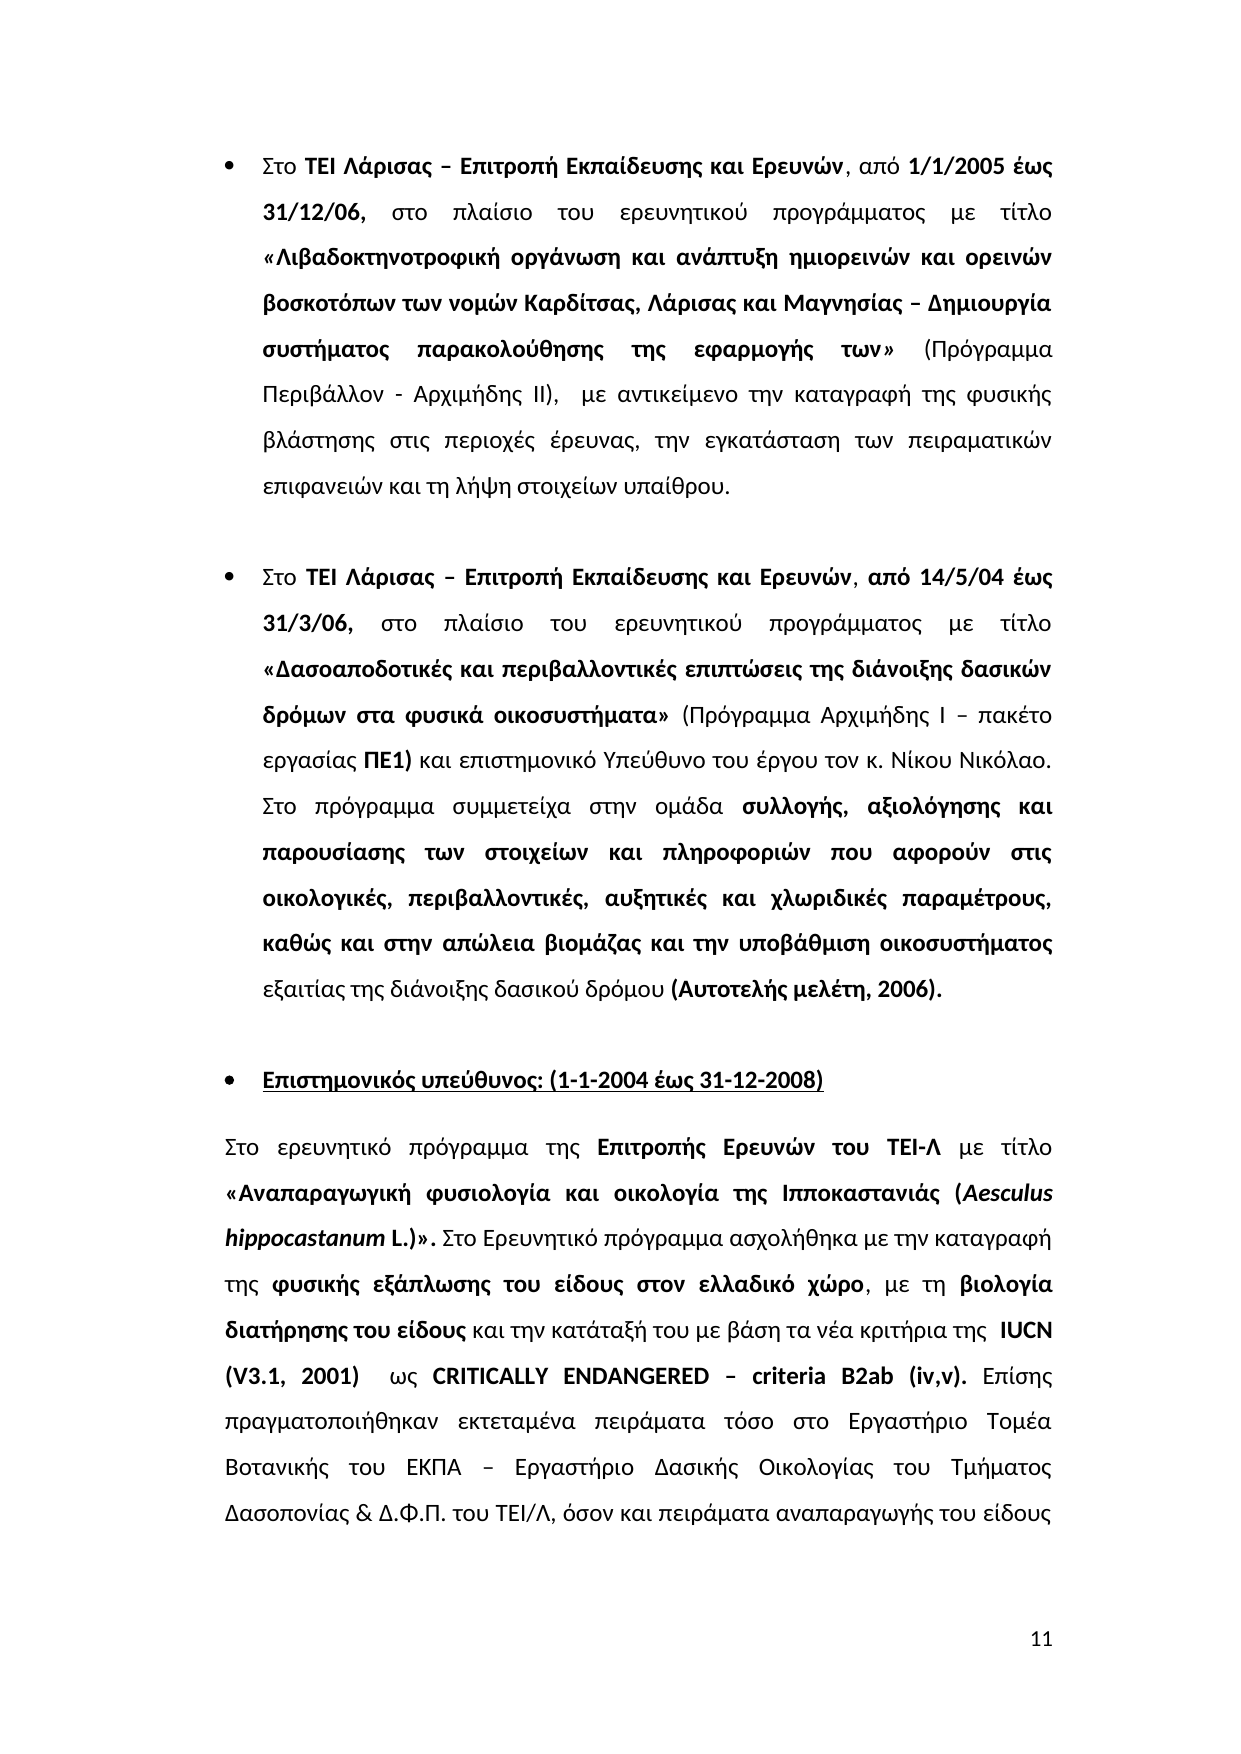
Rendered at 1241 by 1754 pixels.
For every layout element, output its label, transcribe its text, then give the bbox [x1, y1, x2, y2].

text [225, 1131, 1053, 1527]
list Στο ΤΕΙ Λάρισας – Επιτροπή Εκπαίδευσης και Ερευνών, από 14/5/04 έως 31/3/06, στο πλαίσιο του ερευνητικού προγράμματος με τίτλο «Δασοαποδοτικές και περιβαλλοντικές επιπτώσεις της διάνοιξης δασικών δρόμων στα φυσικά οικοσυστήματα» (Πρόγραμμα Αρχιμήδης Ι – πακέτο εργασίας ΠΕ1) και επιστημονικό Υπεύθυνο του έργου τον κ. Νίκου Νικόλαο. Στο πρόγραμμα συμμετείχα στην ομάδα συλλογής, αξιολόγησης και παρουσίασης των στοιχείων και πληροφοριών που αφορούν στις οικολογικές, περιβαλλοντικές, αυξητικές και χλωριδικές παραμέτρους, καθώς και στην απώλεια βιομάζας και την υποβάθμιση οικοσυστήματος εξαιτίας της διάνοιξης δασικού δρόμου (Αυτοτελής μελέτη, 2006). [225, 562, 1053, 1004]
list Στο ΤΕΙ Λάρισας – Επιτροπή Εκπαίδευσης και Ερευνών, από 1/1/2005 έως 31/12/06, στο πλαίσιο του ερευνητικού προγράμματος με τίτλο «Λιβαδοκτηνοτροφική οργάνωση και ανάπτυξη ημιορεινών και ορεινών βοσκοτόπων των νομών Καρδίτσας, Λάρισας και Μαγνησίας – Δημιουργία συστήματος παρακολούθησης της εφαρμογής των» (Πρόγραμμα Περιβάλλον - Αρχιμήδης ΙΙ), με αντικείμενο την καταγραφή της φυσικής βλάστησης στις περιοχές έρευνας, την εγκατάσταση των πειραματικών επιφανειών και τη λήψη στοιχείων υπαίθρου. [225, 150, 1053, 501]
list Επιστημονικός υπεύθυνος: (1-1-2004 έως 31-12-2008) [225, 1064, 1053, 1095]
